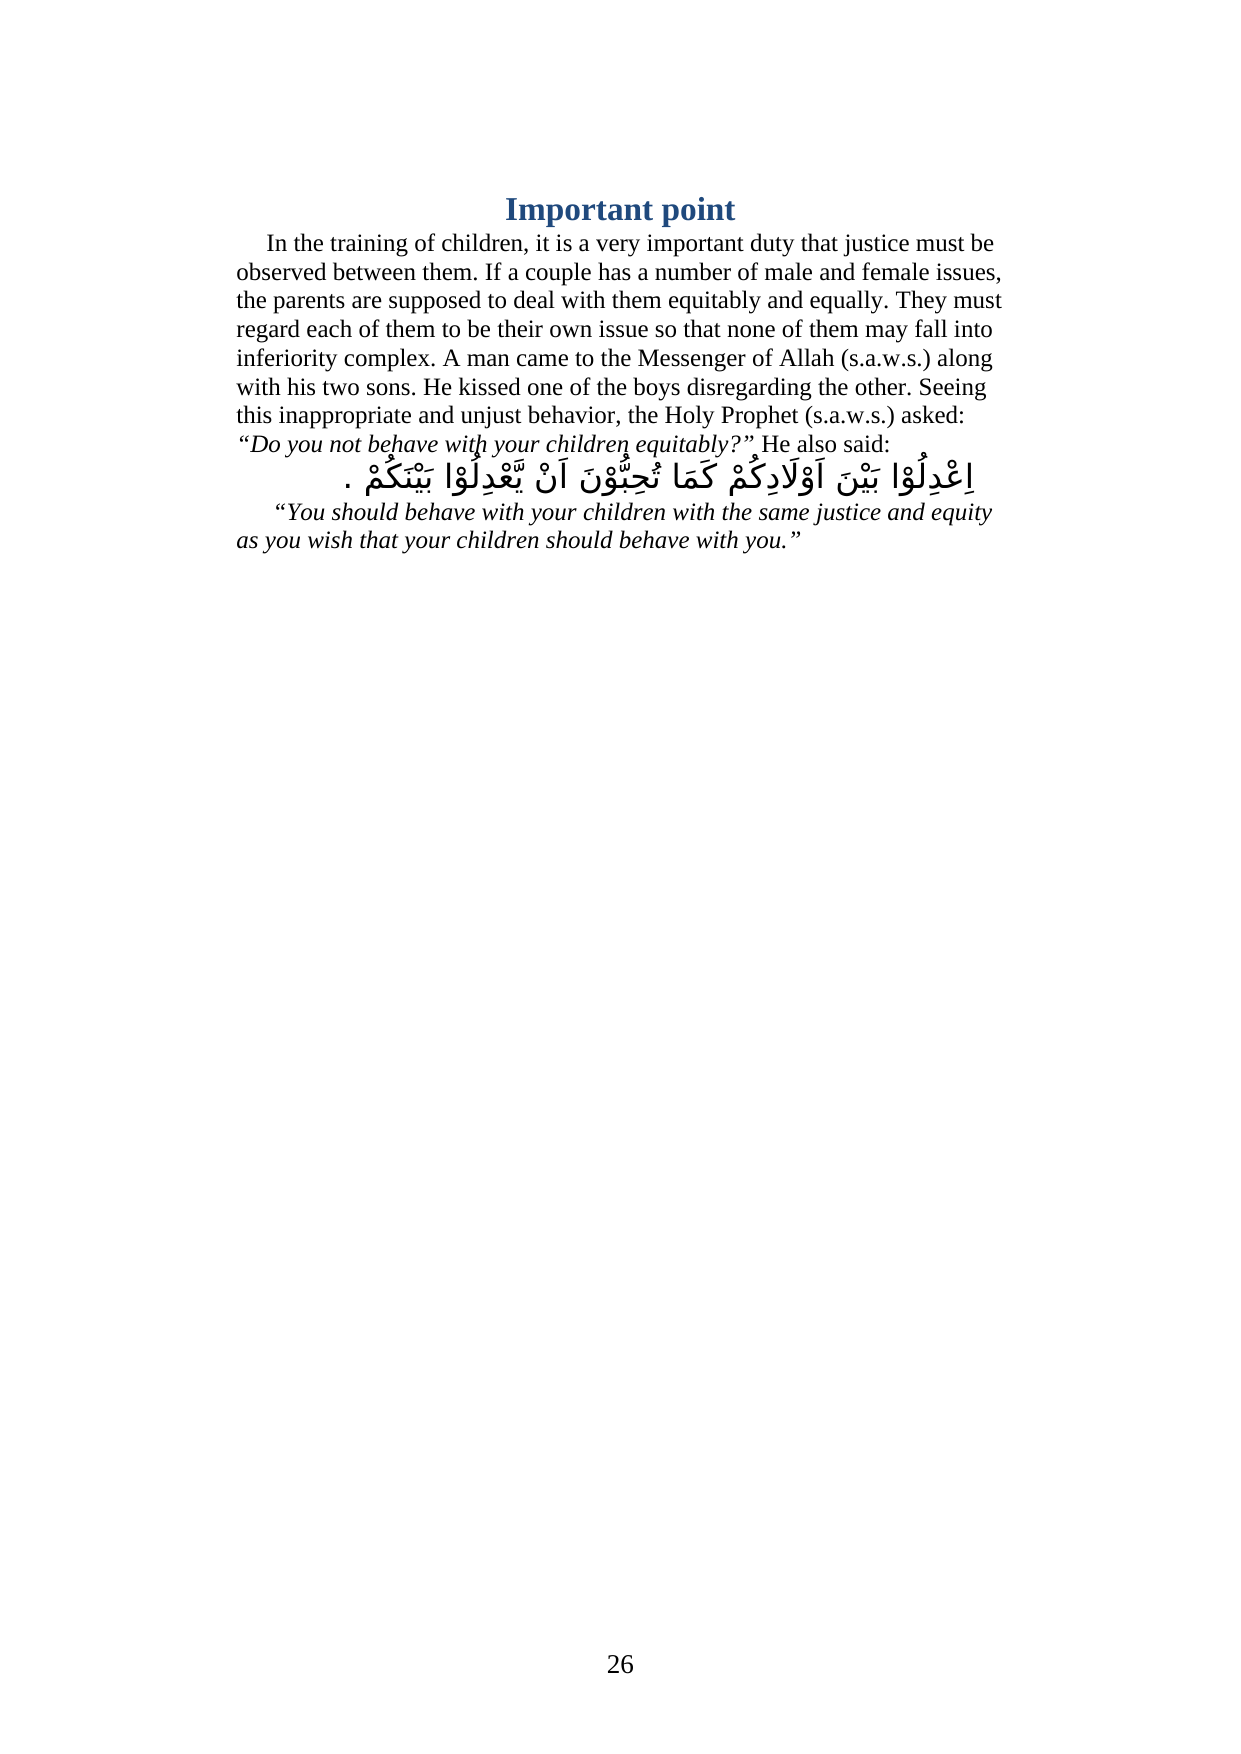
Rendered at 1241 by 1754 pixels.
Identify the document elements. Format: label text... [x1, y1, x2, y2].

subtitle Important point [236, 190, 1004, 228]
text “You should behave with your children with the same justice and equity as you wish that your children should behave with you.” [236, 497, 1004, 554]
text اِعْدِلُوْا بَيْنَ اَوْلَادِكُمْ كَمَا تُحِبُّوْنَ اَنْ يَّعْدِلُوْا بَيْنَكُمْ . [236, 458, 1004, 497]
text In the training of children, it is a very important duty that justice must be observed between them. If a couple has a number of male and female issues, the parents are supposed to deal with them equitably and equally. They must regard each of them to be their own issue so that none of them may fall into inferiority complex. A man came to the Messenger of Allah (s.a.w.s.) along with his two sons. He kissed one of the boys disregarding the other. Seeing this inappropriate and unjust behavior, the Holy Prophet (s.a.w.s.) asked: “Do you not behave with your children equitably?” He also said: [236, 228, 1004, 458]
